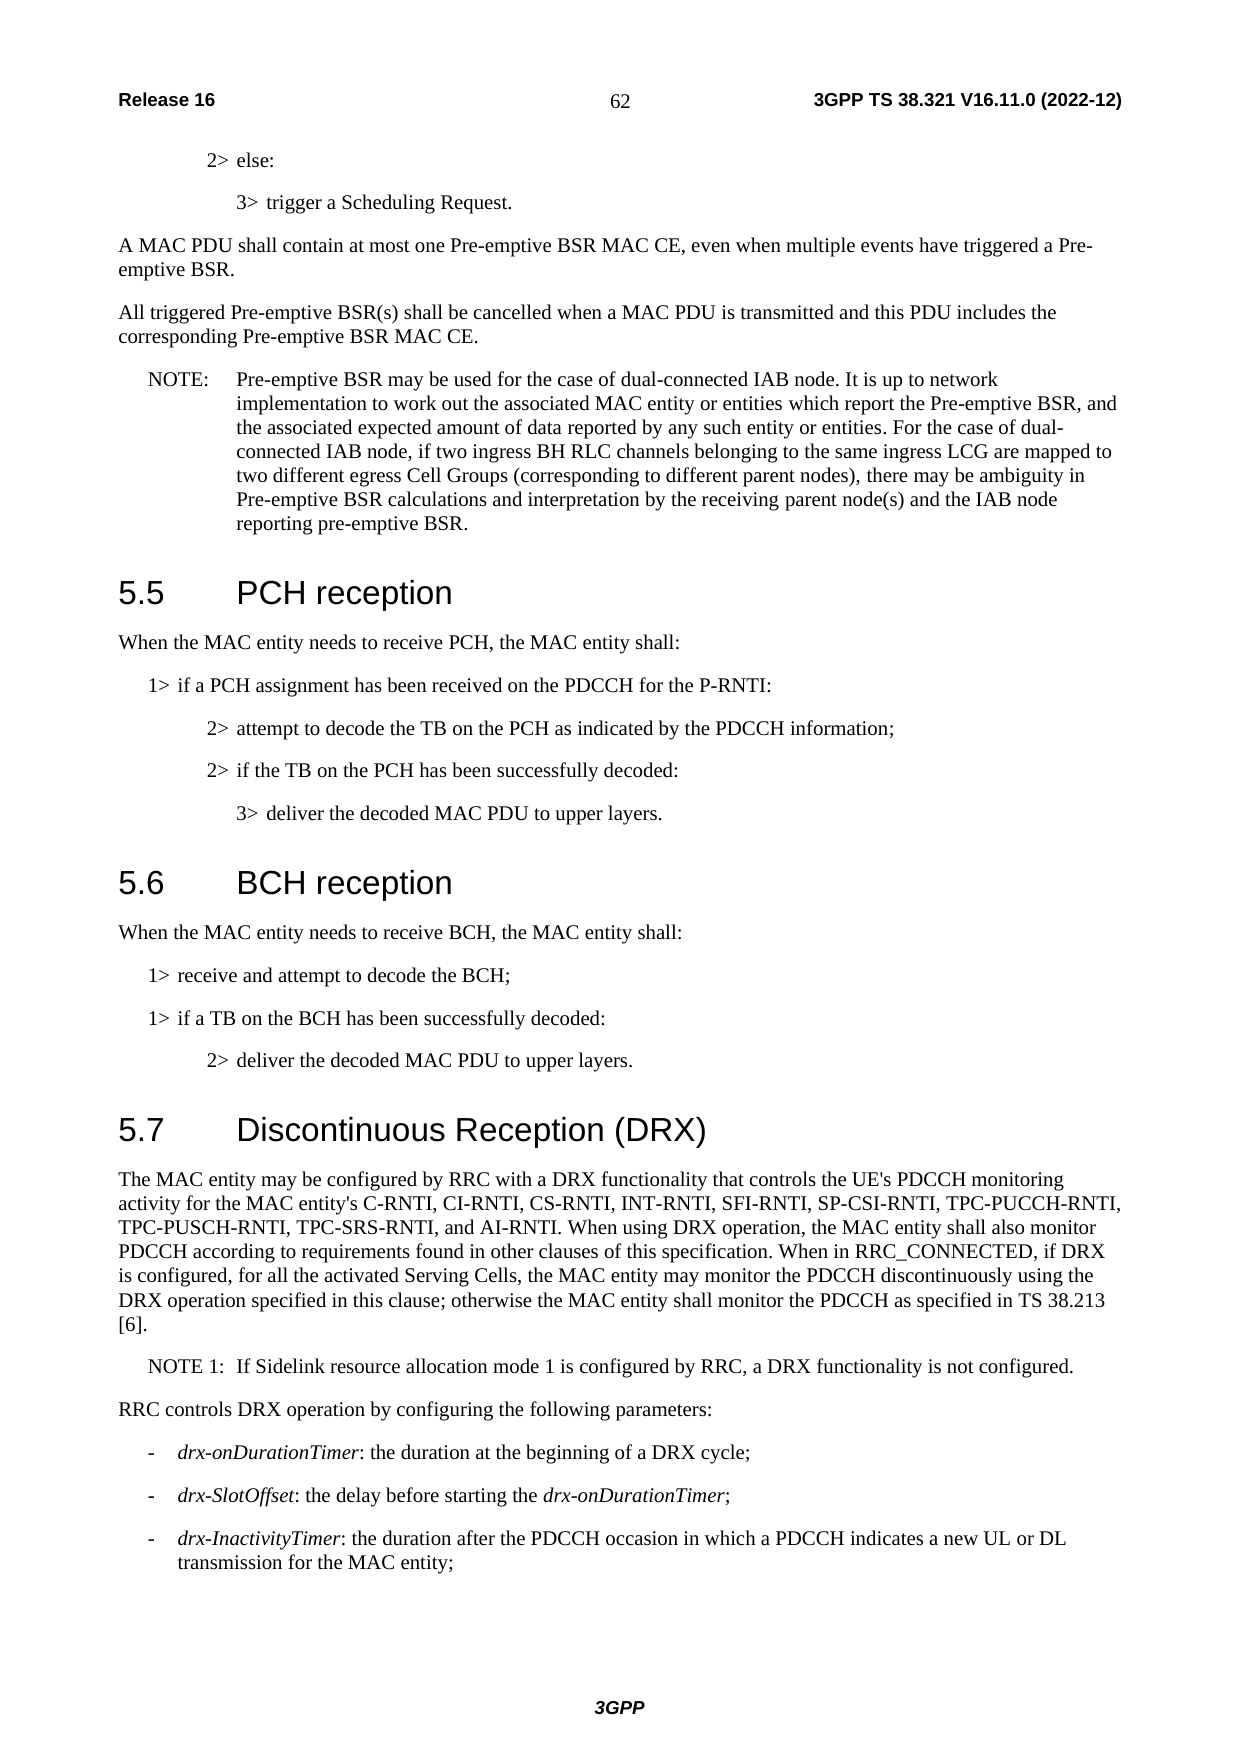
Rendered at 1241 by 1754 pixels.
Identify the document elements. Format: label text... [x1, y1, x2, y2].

text - drx-SlotOffset: the delay before starting the drx-onDurationTimer; [148, 1483, 1122, 1507]
subtitle 5.6 BCH reception [118, 863, 1122, 901]
text 1> if a PCH assignment has been received on the PDCCH for the P-RNTI: [148, 673, 1122, 697]
text - drx-onDurationTimer: the duration at the beginning of a DRX cycle; [148, 1440, 1122, 1464]
text 2> else: [207, 147, 1122, 172]
text A MAC PDU shall contain at most one Pre-emptive BSR MAC CE, even when multiple events have triggered a Pre-emptive BSR. [118, 233, 1122, 281]
text 2> attempt to decode the TB on the PCH as indicated by the PDCCH information; [207, 716, 1122, 740]
text 3> trigger a Scheduling Request. [236, 190, 1122, 214]
text When the MAC entity needs to receive PCH, the MAC entity shall: [118, 630, 1122, 654]
text 2> deliver the decoded MAC PDU to upper layers. [207, 1048, 1122, 1072]
text 2> if the TB on the PCH has been successfully decoded: [207, 758, 1122, 782]
text 3> deliver the decoded MAC PDU to upper layers. [236, 801, 1122, 825]
text The MAC entity may be configured by RRC with a DRX functionality that controls the UE's PDCCH monitoring activity for the MAC entity's C-RNTI, CI-RNTI, CS-RNTI, INT-RNTI, SFI-RNTI, SP-CSI-RNTI, TPC-PUCCH-RNTI, TPC-PUSCH-RNTI, TPC-SRS-RNTI, and AI-RNTI. When using DRX operation, the MAC entity shall also monitor PDCCH according to requirements found in other clauses of this specification. When in RRC_CONNECTED, if DRX is configured, for all the activated Serving Cells, the MAC entity may monitor the PDCCH discontinuously using the DRX operation specified in this clause; otherwise the MAC entity shall monitor the PDCCH as specified in TS 38.213 [6]. [118, 1167, 1122, 1336]
text When the MAC entity needs to receive BCH, the MAC entity shall: [118, 920, 1122, 944]
text 1> if a TB on the BCH has been successfully decoded: [148, 1006, 1122, 1030]
subtitle 5.7 Discontinuous Reception (DRX) [118, 1110, 1122, 1148]
text 1> receive and attempt to decode the BCH; [148, 963, 1122, 987]
text RRC controls DRX operation by configuring the following parameters: [118, 1397, 1122, 1421]
text NOTE: Pre-emptive BSR may be used for the case of dual-connected IAB node. It is up to network implementation to work out the associated MAC entity or entities which report the Pre-emptive BSR, and the associated expected amount of data reported by any such entity or entities. For the case of dual-connected IAB node, if two ingress BH RLC channels belonging to the same ingress LCG are mapped to two different egress Cell Groups (corresponding to different parent nodes), there may be ambiguity in Pre-emptive BSR calculations and interpretation by the receiving parent node(s) and the IAB node reporting pre-emptive BSR. [148, 367, 1122, 535]
subtitle 5.5 PCH reception [118, 573, 1122, 611]
text - drx-InactivityTimer: the duration after the PDCCH occasion in which a PDCCH indicates a new UL or DL transmission for the MAC entity; [148, 1526, 1122, 1574]
text NOTE 1: If Sidelink resource allocation mode 1 is configured by RRC, a DRX functionality is not configured. [148, 1354, 1122, 1378]
text All triggered Pre-emptive BSR(s) shall be cancelled when a MAC PDU is transmitted and this PDU includes the corresponding Pre-emptive BSR MAC CE. [118, 300, 1122, 348]
